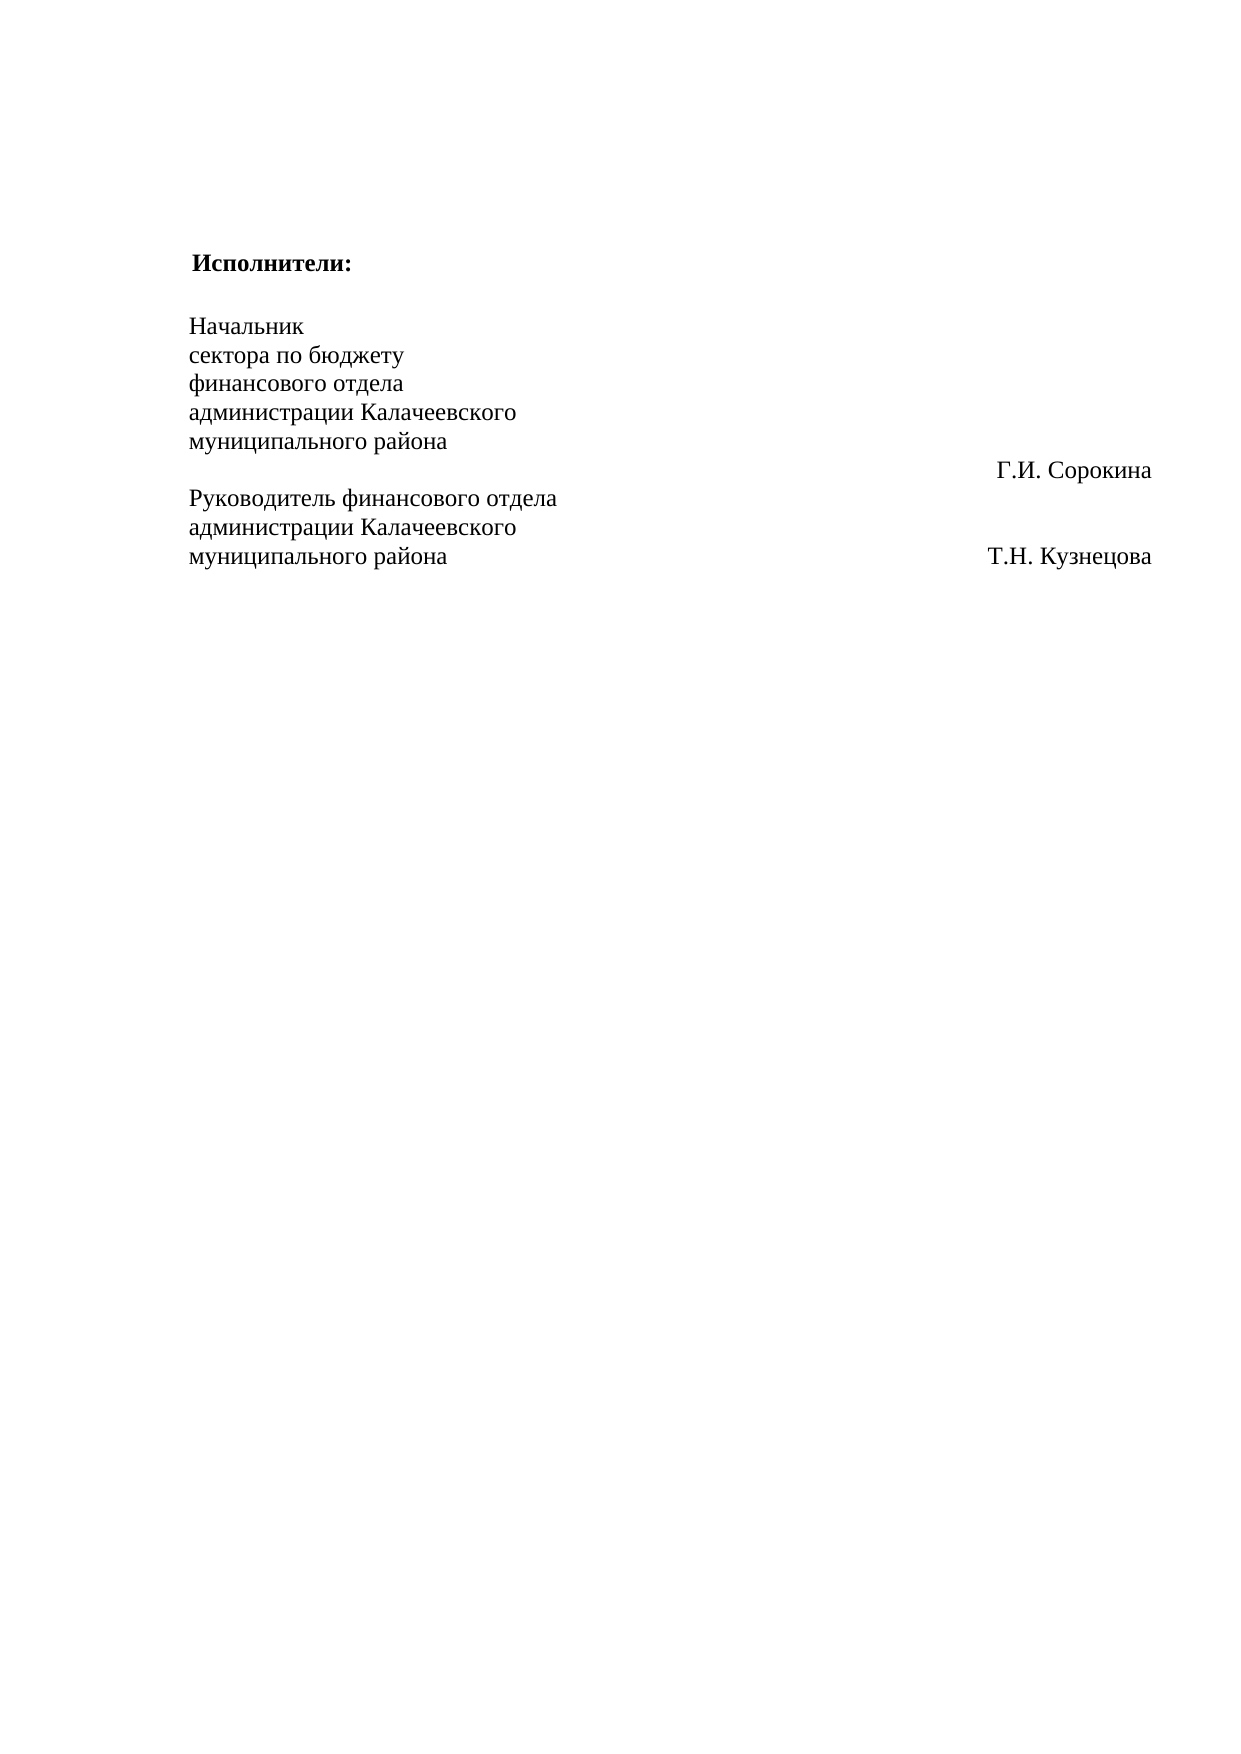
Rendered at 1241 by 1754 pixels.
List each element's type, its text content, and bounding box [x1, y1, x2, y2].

table_header Начальник сектора по бюджету финансового отдела администрации Калачеевского муниципального района [177, 311, 649, 483]
text Исполнители: [177, 248, 1152, 277]
table_cell Руководитель финансового отдела администрации Калачеевского муниципального района [177, 484, 649, 570]
table_header Г.И. Сорокина [650, 311, 1163, 483]
table_cell Т.Н. Кузнецова [650, 484, 1163, 570]
